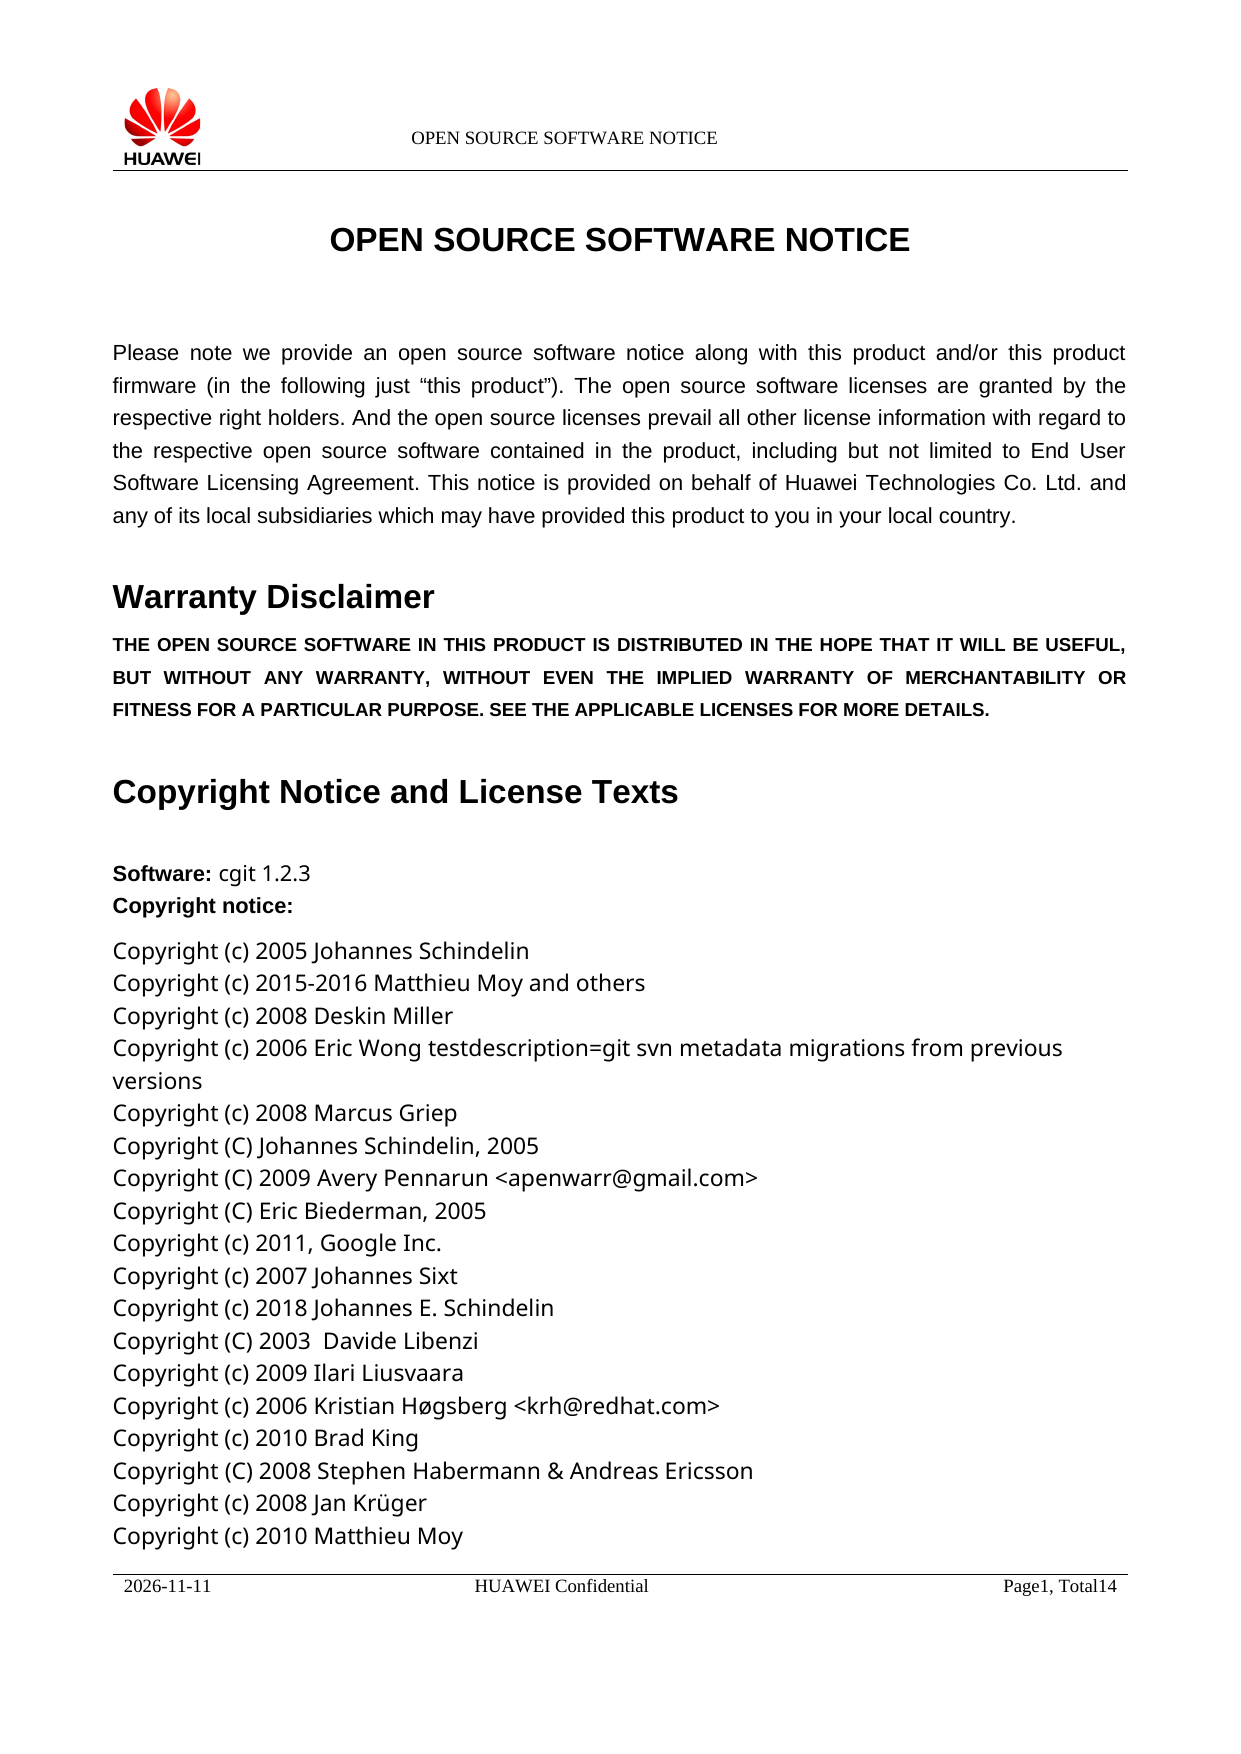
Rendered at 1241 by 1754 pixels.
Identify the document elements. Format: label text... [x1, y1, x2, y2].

text Copyright Notice and License Texts [112, 759, 1128, 824]
text OPEN SOURCE SOFTWARE NOTICE [112, 206, 1128, 271]
text Please note we provide an open source software notice along with this product and/or this product firmware (in the following just “this product”). The open source software licenses are granted by the respective right holders. And the open source licenses prevail all other license information with regard to the respective open source software contained in the product, including but not limited to End User Software Licensing Agreement. This notice is provided on behalf of Huawei Technologies Co. Ltd. and any of its local subsidiaries which may have provided this product to you in your local country. [112, 336, 1128, 531]
text The open source software in this product is distributed in the hope that it will be useful, but WITHOUT ANY WARRANTY, without even the implied warranty of MERCHANTABILITY or FITNESS FOR A PARTICULAR PURPOSE. See the applicable licenses for more details. [112, 629, 1128, 726]
title Software: cgit 1.2.3 [112, 856, 1128, 889]
text Copyright notice: [112, 889, 1128, 921]
text Warranty Disclaimer [112, 564, 1128, 629]
picture [124, 88, 201, 165]
